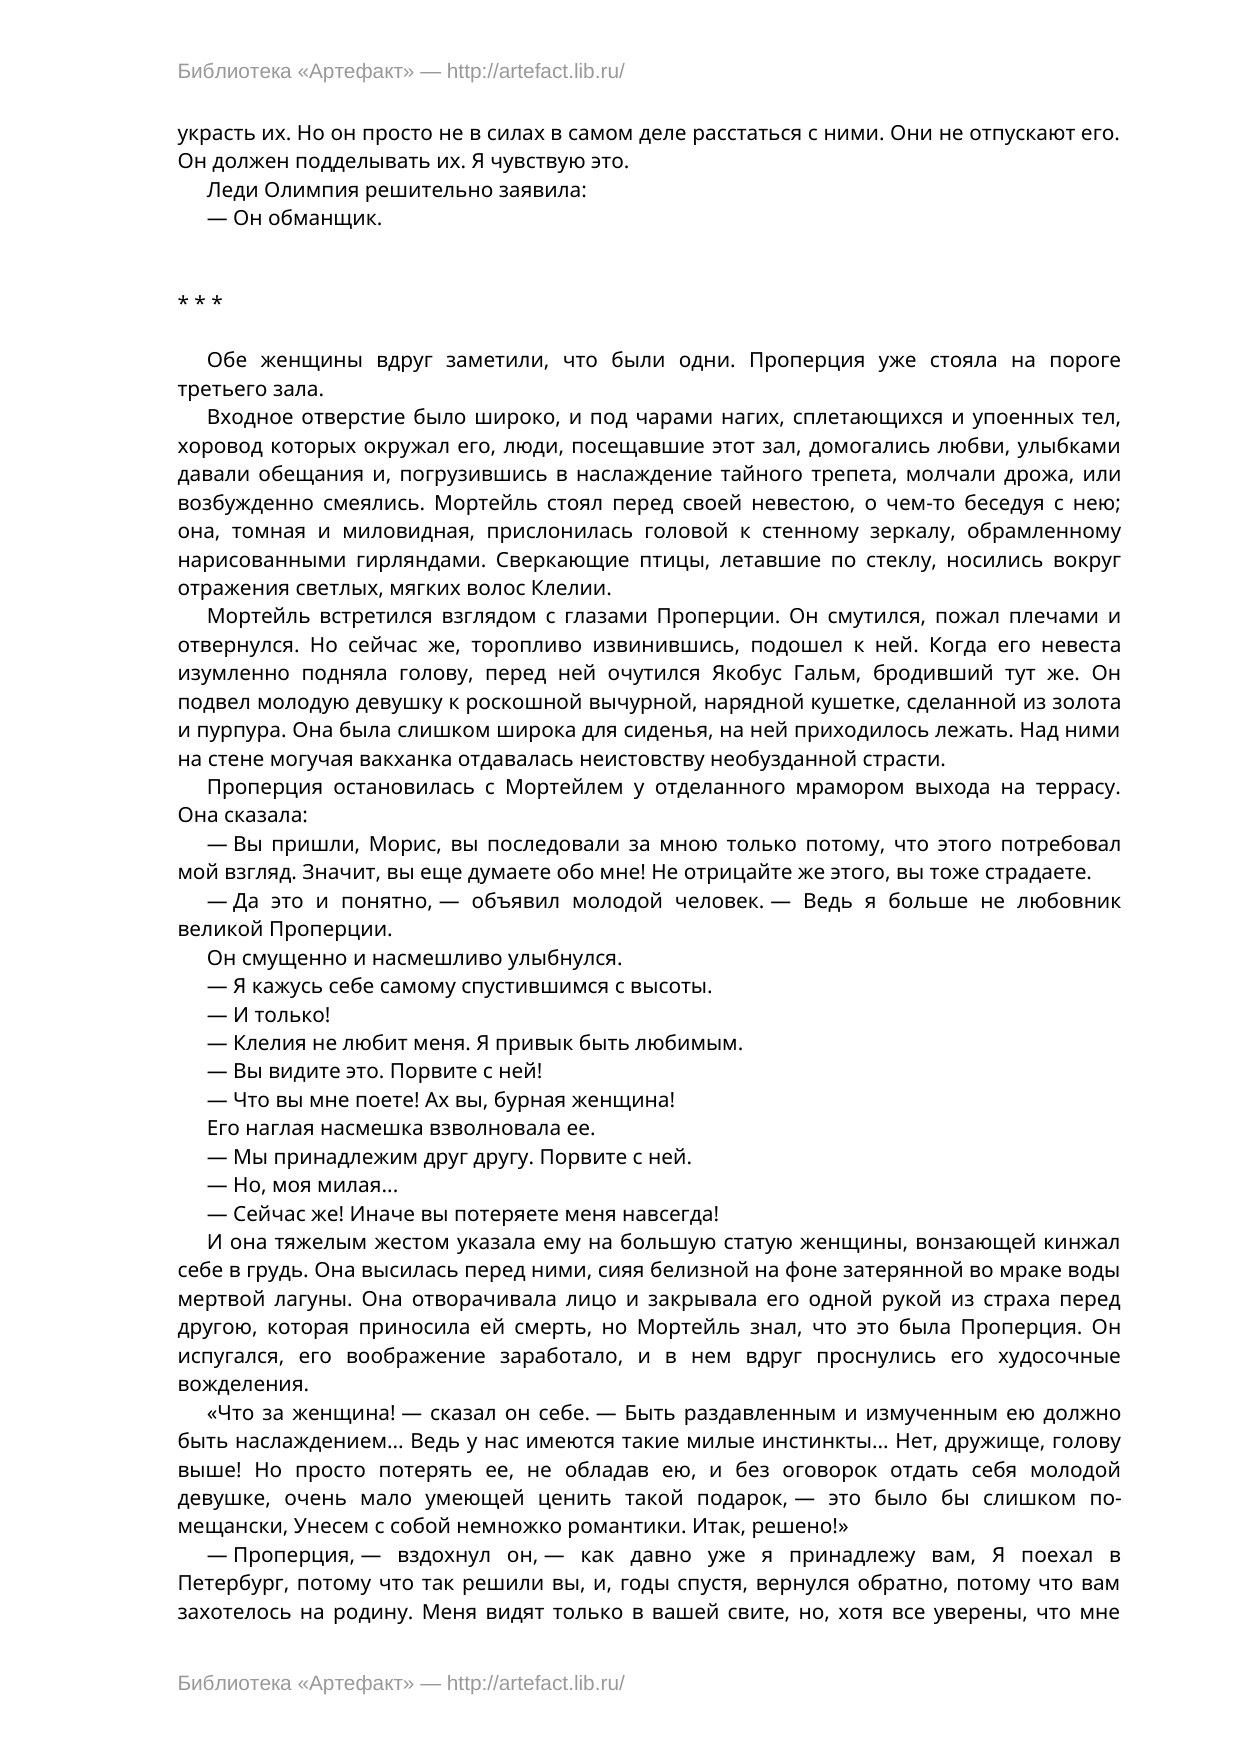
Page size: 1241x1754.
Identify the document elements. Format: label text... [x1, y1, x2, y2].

text — Что вы мне поете! Ах вы, бурная женщина! [177, 1085, 1122, 1113]
text Леди Олимпия решительно заявила: [177, 175, 1122, 203]
text Обе женщины вдруг заметили, что были одни. Проперция уже стояла на пороге третьего зала. [177, 346, 1122, 402]
text — И только! [177, 1000, 1122, 1028]
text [177, 1540, 1122, 1625]
text — Сейчас же! Иначе вы потеряете меня навсегда! [177, 1199, 1122, 1227]
text — Да это и понятно, — объявил молодой человек. — Ведь я больше не любовник великой Проперции. [177, 886, 1122, 943]
text — Он обманщик. [177, 203, 1122, 232]
text — Вы видите это. Порвите с ней! [177, 1057, 1122, 1085]
text Он смущенно и насмешливо улыбнулся. [177, 943, 1122, 971]
text — Клелия не любит меня. Я привык быть любимым. [177, 1028, 1122, 1057]
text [177, 118, 1122, 175]
text — Мы принадлежим друг другу. Порвите с ней. [177, 1142, 1122, 1170]
text И она тяжелым жестом указала ему на большую статую женщины, вонзающей кинжал себе в грудь. Она высилась перед ними, сияя белизной на фоне затерянной во мраке воды мертвой лагуны. Она отворачивала лицо и закрывала его одной рукой из страха перед другою, которая приносила ей смерть, но Мортейль знал, что это была Проперция. Он испугался, его воображение заработало, и в нем вдруг проснулись его худосочные вожделения. [177, 1227, 1122, 1398]
text — Вы пришли, Морис, вы последовали за мною только потому, что этого потребовал мой взгляд. Значит, вы еще думаете обо мне! Не отрицайте же этого, вы тоже страдаете. [177, 829, 1122, 886]
text * * * [177, 289, 1122, 317]
text Мортейль встретился взглядом с глазами Проперции. Он смутился, пожал плечами и отвернулся. Но сейчас же, торопливо извинившись, подошел к ней. Когда его невеста изумленно подняла голову, перед ней очутился Якобус Гальм, бродивший тут же. Он подвел молодую девушку к роскошной вычурной, нарядной кушетке, сделанной из золота и пурпура. Она была слишком широка для сиденья, на ней приходилось лежать. Над ними на стене могучая вакханка отдавалась неистовству необузданной страсти. [177, 602, 1122, 772]
text Проперция остановилась с Мортейлем у отделанного мрамором выхода на террасу. Она сказала: [177, 772, 1122, 829]
text — Я кажусь себе самому спустившимся с высоты. [177, 971, 1122, 1000]
text Входное отверстие было широко, и под чарами нагих, сплетающихся и упоенных тел, хоровод которых окружал его, люди, посещавшие этот зал, домогались любви, улыбками давали обещания и, погрузившись в наслаждение тайного трепета, молчали дрожа, или возбужденно смеялись. Мортейль стоял перед своей невестою, о чем-то беседуя с нею; она, томная и миловидная, прислонилась головой к стенному зеркалу, обрамленному нарисованными гирляндами. Сверкающие птицы, летавшие по стеклу, носились вокруг отражения светлых, мягких волос Клелии. [177, 402, 1122, 602]
text «Что за женщина! — сказал он себе. — Быть раздавленным и измученным ею должно быть наслаждением... Ведь у нас имеются такие милые инстинкты... Нет, дружище, голову выше! Но просто потерять ее, не обладав ею, и без оговорок отдать себя молодой девушке, очень мало умеющей ценить такой подарок, — это было бы слишком по-мещански, Унесем с собой немножко романтики. Итак, решено!» [177, 1398, 1122, 1540]
text Его наглая насмешка взволновала ее. [177, 1113, 1122, 1142]
text — Но, моя милая... [177, 1170, 1122, 1199]
